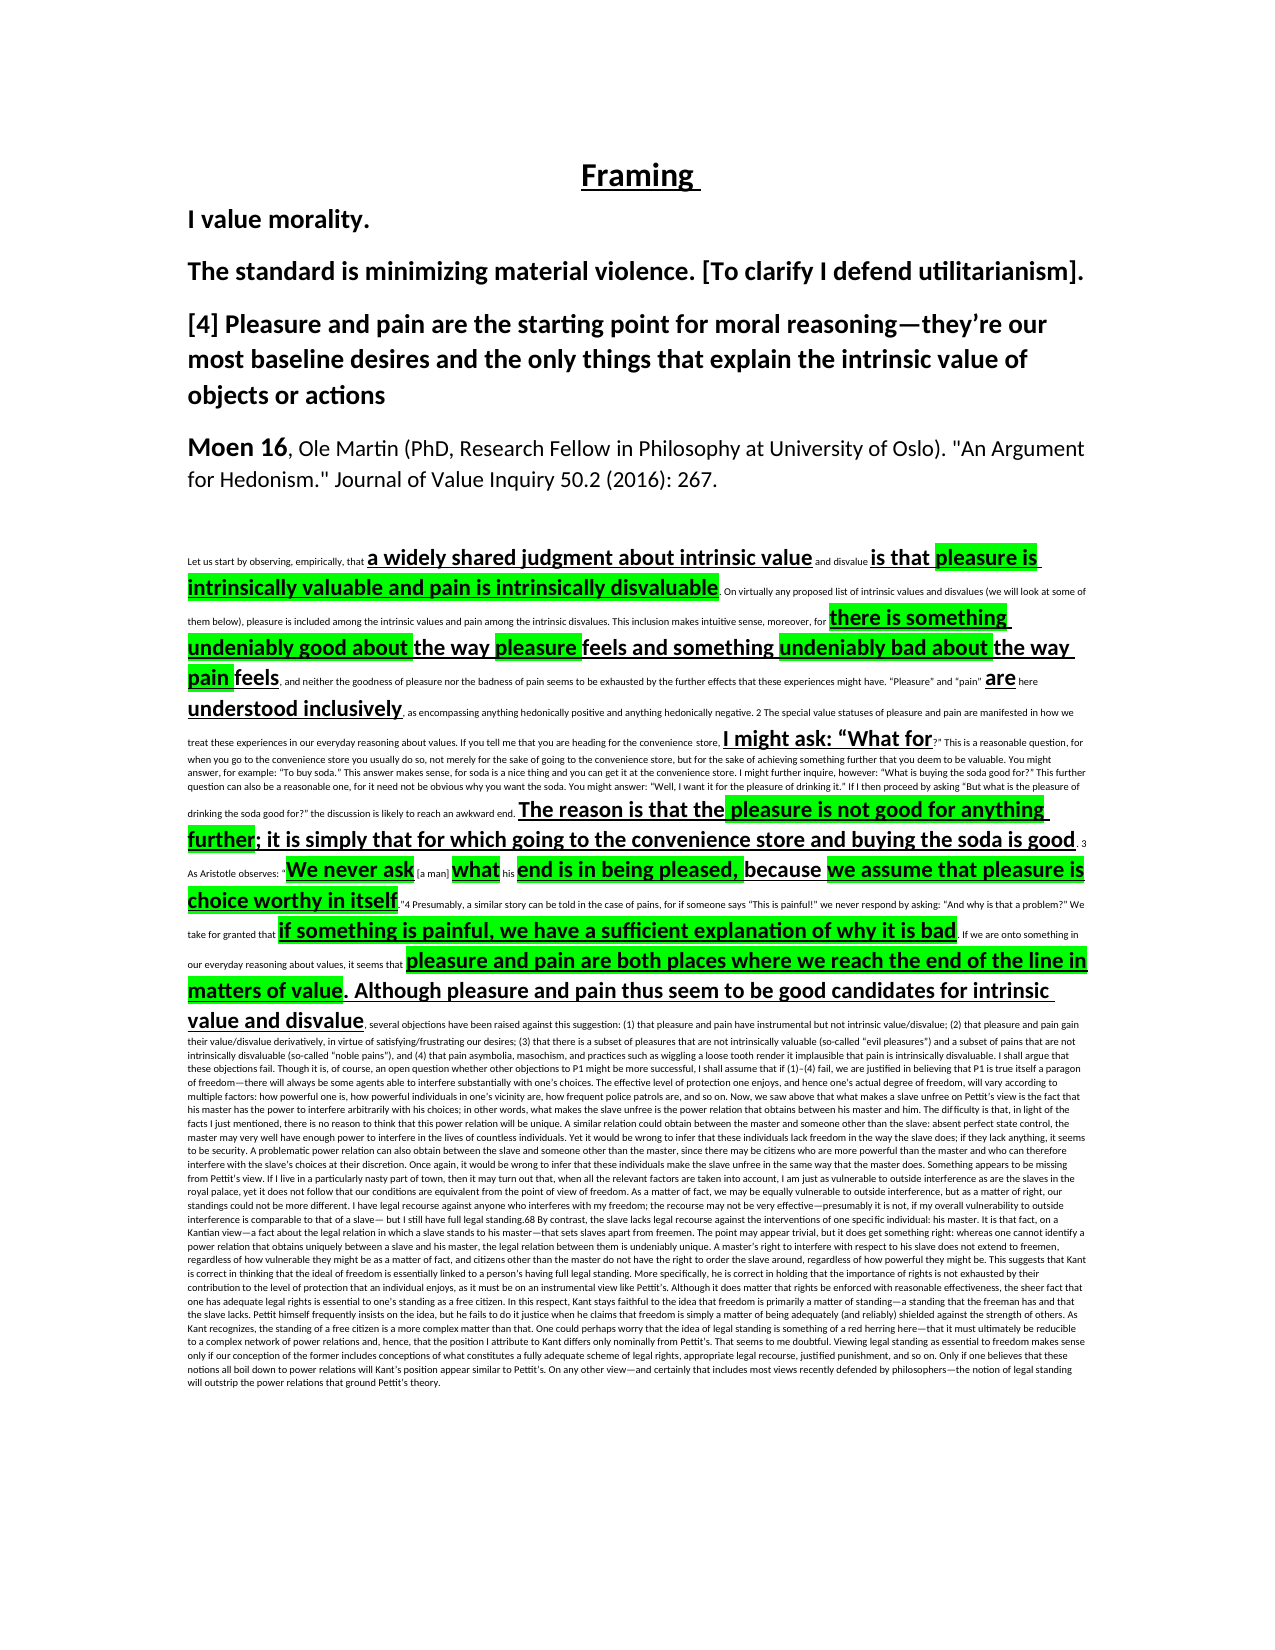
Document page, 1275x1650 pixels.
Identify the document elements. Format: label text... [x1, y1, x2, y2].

text The standard is minimizing material violence. [To clarify I defend utilitarianism]. [187, 254, 1087, 288]
text Let us start by observing, empirically, that a widely shared judgment about intrinsic value and disvalue is that pleasure is intrinsically valuable and pain is intrinsically disvaluable. On virtually any proposed list of intrinsic values and disvalues (we will look at some of them below), pleasure is included among the intrinsic values and pain among the intrinsic disvalues. This inclusion makes intuitive sense, moreover, for there is something undeniably good about the way pleasure feels and something undeniably bad about the way pain feels, and neither the goodness of pleasure nor the badness of pain seems to be exhausted by the further effects that these experiences might have. “Pleasure” and “pain” are here understood inclusively, as encompassing anything hedonically positive and anything hedonically negative. 2 The special value statuses of pleasure and pain are manifested in how we treat these experiences in our everyday reasoning about values. If you tell me that you are heading for the convenience store, I might ask: “What for?” This is a reasonable question, for when you go to the convenience store you usually do so, not merely for the sake of going to the convenience store, but for the sake of achieving something further that you deem to be valuable. You might answer, for example: “To buy soda.” This answer makes sense, for soda is a nice thing and you can get it at the convenience store. I might further inquire, however: “What is buying the soda good for?” This further question can also be a reasonable one, for it need not be obvious why you want the soda. You might answer: “Well, I want it for the pleasure of drinking it.” If I then proceed by asking “But what is the pleasure of drinking the soda good for?” the discussion is likely to reach an awkward end. The reason is that the pleasure is not good for anything further; it is simply that for which going to the convenience store and buying the soda is good. 3 As Aristotle observes: “We never ask [a man] what his end is in being pleased, because we assume that pleasure is choice worthy in itself.”4 Presumably, a similar story can be told in the case of pains, for if someone says “This is painful!” we never respond by asking: “And why is that a problem?” We take for granted that if something is painful, we have a sufficient explanation of why it is bad. If we are onto something in our everyday reasoning about values, it seems that pleasure and pain are both places where we reach the end of the line in matters of value. Although pleasure and pain thus seem to be good candidates for intrinsic value and disvalue, several objections have been raised against this suggestion: (1) that pleasure and pain have instrumental but not intrinsic value/disvalue; (2) that pleasure and pain gain their value/disvalue derivatively, in virtue of satisfying/frustrating our desires; (3) that there is a subset of pleasures that are not intrinsically valuable (so-called “evil pleasures”) and a subset of pains that are not intrinsically disvaluable (so-called “noble pains”), and (4) that pain asymbolia, masochism, and practices such as wiggling a loose tooth render it implausible that pain is intrinsically disvaluable. I shall argue that these objections fail. Though it is, of course, an open question whether other objections to P1 might be more successful, I shall assume that if (1)–(4) fail, we are justified in believing that P1 is true itself a paragon of freedom—there will always be some agents able to interfere substantially with one’s choices. The effective level of protection one enjoys, and hence one’s actual degree of freedom, will vary according to multiple factors: how powerful one is, how powerful individuals in one’s vicinity are, how frequent police patrols are, and so on. Now, we saw above that what makes a slave unfree on Pettit’s view is the fact that his master has the power to interfere arbitrarily with his choices; in other words, what makes the slave unfree is the power relation that obtains between his master and him. The difﬁculty is that, in light of the facts I just mentioned, there is no reason to think that this power relation will be unique. A similar relation could obtain between the master and someone other than the slave: absent perfect state control, the master may very well have enough power to interfere in the lives of countless individuals. Yet it would be wrong to infer that these individuals lack freedom in the way the slave does; if they lack anything, it seems to be security. A problematic power relation can also obtain between the slave and someone other than the master, since there may be citizens who are more powerful than the master and who can therefore interfere with the slave’s choices at their discretion. Once again, it would be wrong to infer that these individuals make the slave unfree in the same way that the master does. Something appears to be missing from Pettit’s view. If I live in a particularly nasty part of town, then it may turn out that, when all the relevant factors are taken into account, I am just as vulnerable to outside interference as are the slaves in the royal palace, yet it does not follow that our conditions are equivalent from the point of view of freedom. As a matter of fact, we may be equally vulnerable to outside interference, but as a matter of right, our standings could not be more different. I have legal recourse against anyone who interferes with my freedom; the recourse may not be very effective—presumably it is not, if my overall vulnerability to outside interference is comparable to that of a slave— but I still have full legal standing.68 By contrast, the slave lacks legal recourse against the interventions of one speciﬁc individual: his master. It is that fact, on a Kantian view—a fact about the legal relation in which a slave stands to his master—that sets slaves apart from freemen. The point may appear trivial, but it does get something right: whereas one cannot identify a power relation that obtains uniquely between a slave and his master, the legal relation between them is undeniably unique. A master’s right to interfere with respect to his slave does not extend to freemen, regardless of how vulnerable they might be as a matter of fact, and citizens other than the master do not have the right to order the slave around, regardless of how powerful they might be. This suggests that Kant is correct in thinking that the ideal of freedom is essentially linked to a person’s having full legal standing. More speciﬁcally, he is correct in holding that the importance of rights is not exhausted by their contribution to the level of protection that an individual enjoys, as it must be on an instrumental view like Pettit’s. Although it does matter that rights be enforced with reasonable effectiveness, the sheer fact that one has adequate legal rights is essential to one’s standing as a free citizen. In this respect, Kant stays faithful to the idea that freedom is primarily a matter of standing—a standing that the freeman has and that the slave lacks. Pettit himself frequently insists on the idea, but he fails to do it justice when he claims that freedom is simply a matter of being adequately (and reliably) shielded against the strength of others. As Kant recognizes, the standing of a free citizen is a more complex matter than that. One could perhaps worry that the idea of legal standing is something of a red herring here—that it must ultimately be reducible to a complex network of power relations and, hence, that the position I attribute to Kant differs only nominally from Pettit’s. That seems to me doubtful. Viewing legal standing as essential to freedom makes sense only if our conception of the former includes conceptions of what constitutes a fully adequate scheme of legal rights, appropriate legal recourse, justiﬁed punishment, and so on. Only if one believes that these notions all boil down to power relations will Kant’s position appear similar to Pettit’s. On any other view—and certainly that includes most views recently defended by philosophers—the notion of legal standing will outstrip the power relations that ground Pettit’s theory. [187, 543, 1087, 1389]
text I value morality. [187, 202, 1087, 235]
text Moen 16, Ole Martin (PhD, Research Fellow in Philosophy at University of Oslo). "An Argument for Hedonism." Journal of Value Inquiry 50.2 (2016): 267. [187, 430, 1087, 524]
subtitle Framing [187, 154, 1087, 195]
text [4] Pleasure and pain are the starting point for moral reasoning—they’re our most baseline desires and the only things that explain the intrinsic value of objects or actions [187, 307, 1087, 411]
